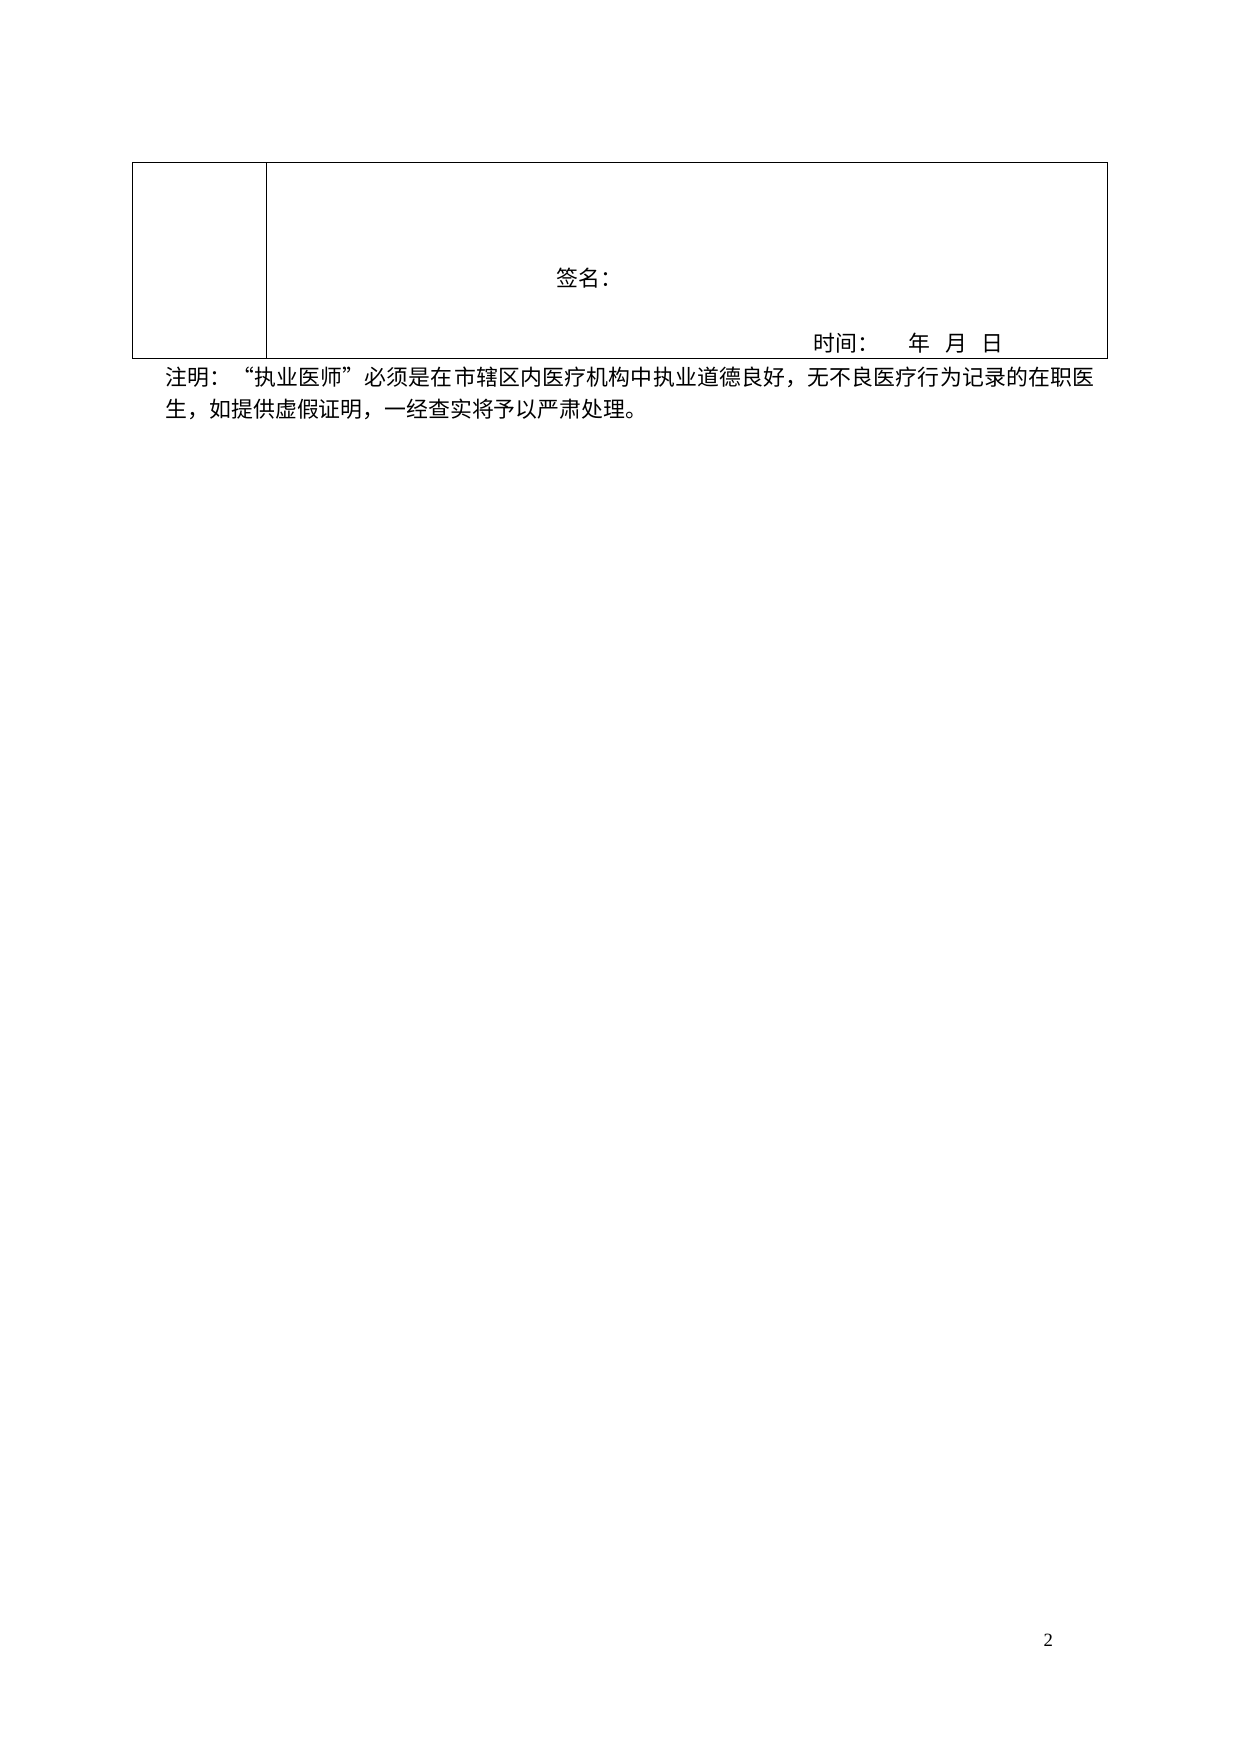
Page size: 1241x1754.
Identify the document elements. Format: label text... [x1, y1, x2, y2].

table_cell 签名： 时间： 年 月 日 [267, 163, 1107, 358]
text 注明：“执业医师”必须是在市辖区内医疗机构中执业道德良好，无不良医疗行为记录的在职医生，如提供虚假证明，一经查实将予以严肃处理。 [166, 359, 1096, 424]
